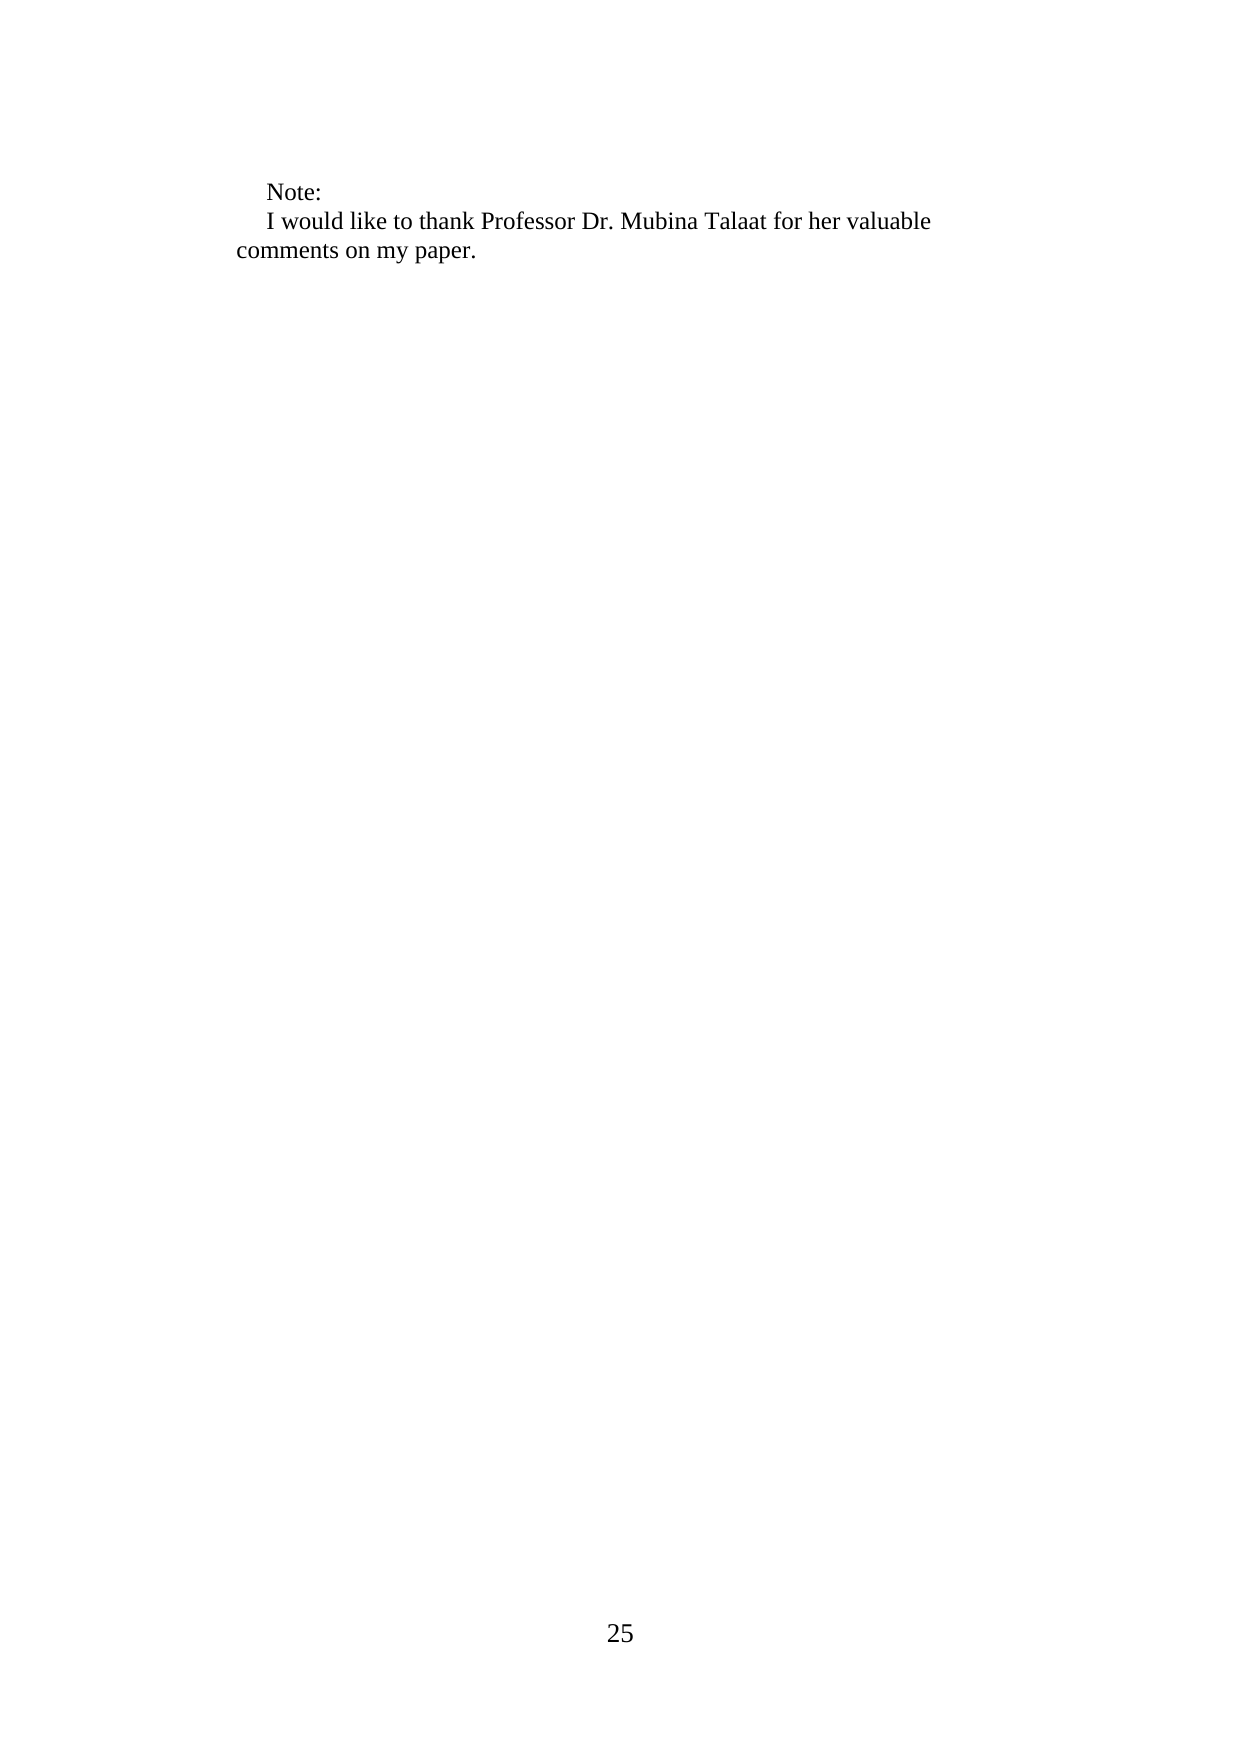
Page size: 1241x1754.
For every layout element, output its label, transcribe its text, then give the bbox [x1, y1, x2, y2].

text I would like to thank Professor Dr. Mubina Talaat for her valuable comments on my paper. [236, 206, 1004, 263]
text Note: [236, 177, 1004, 206]
